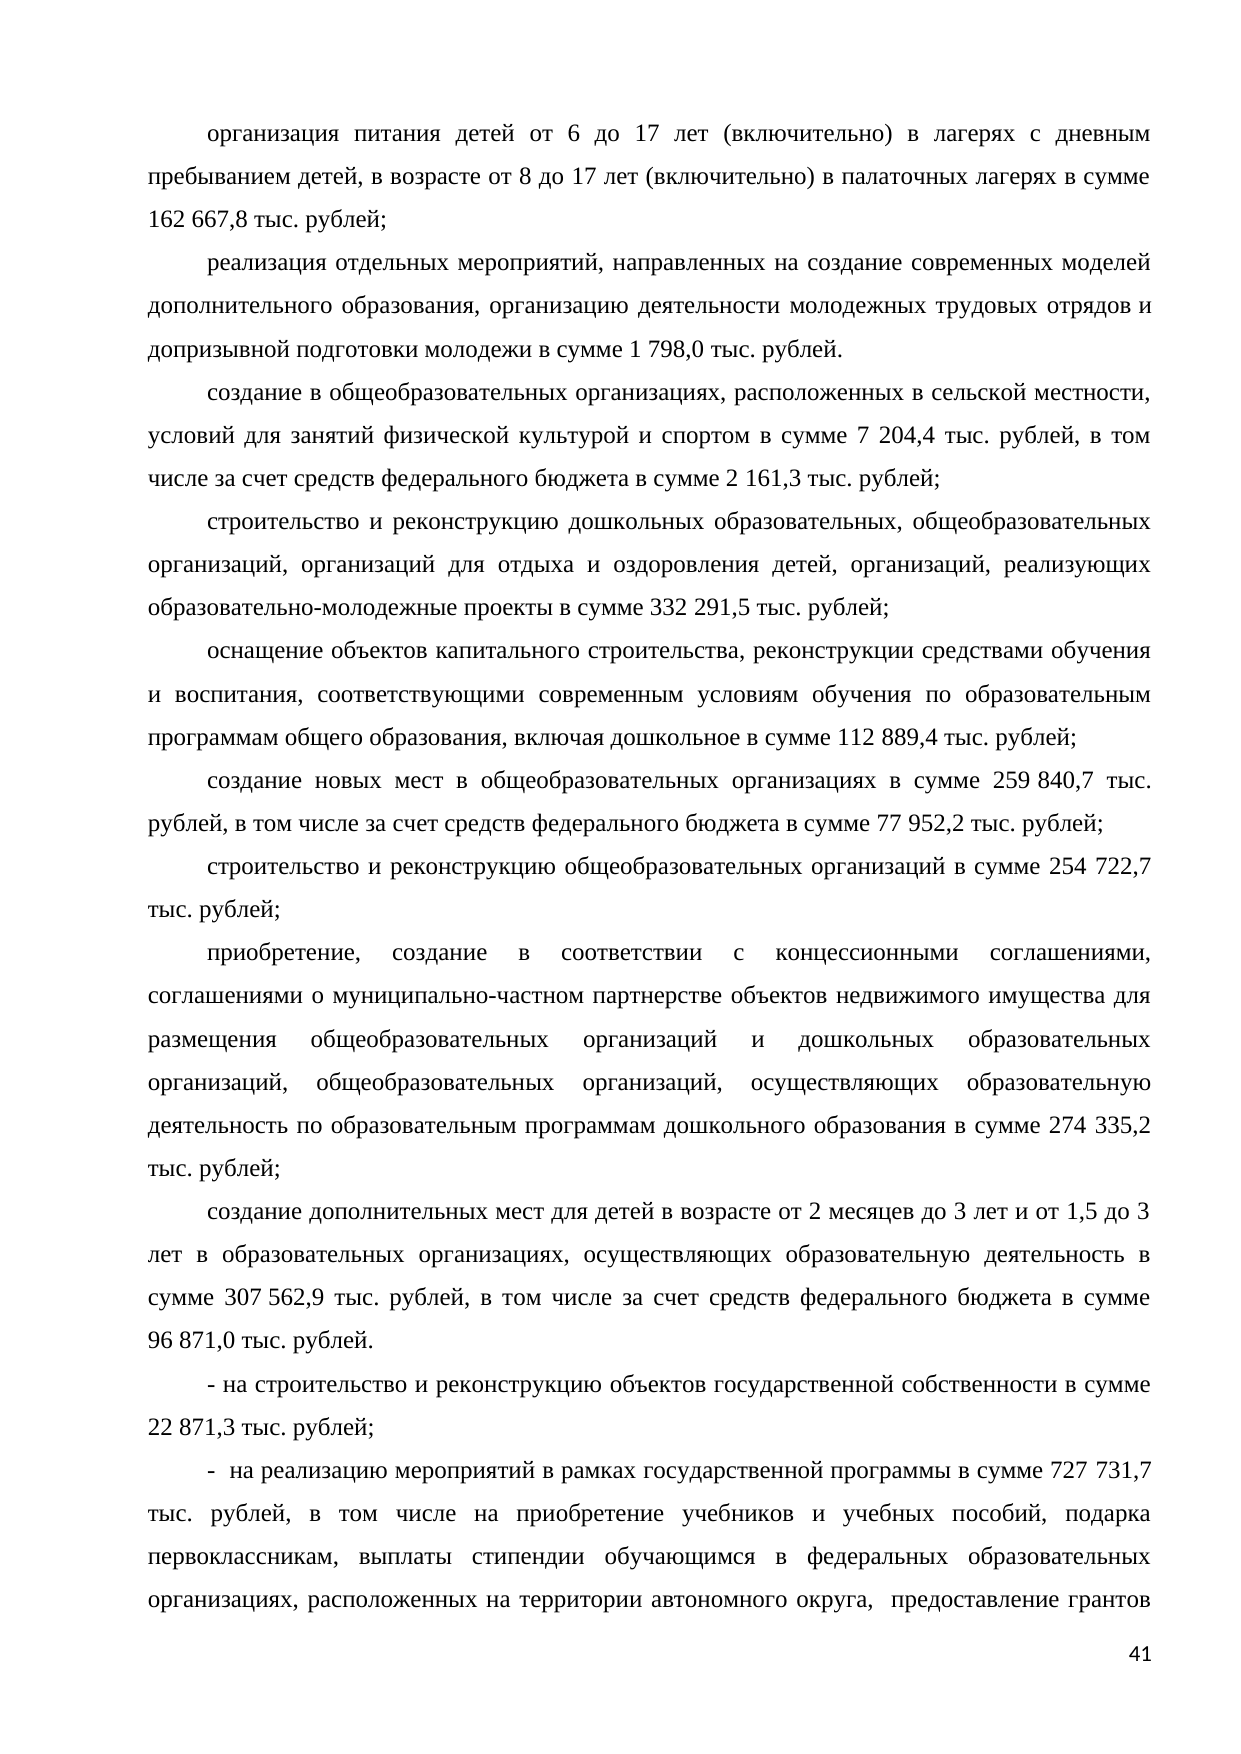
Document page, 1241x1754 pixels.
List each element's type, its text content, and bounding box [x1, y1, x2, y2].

text создание новых мест в общеобразовательных организациях в сумме 259 840,7 тыс. рублей, в том числе за счет средств федерального бюджета в сумме 77 952,2 тыс. рублей; [148, 765, 1152, 837]
text реализация отдельных мероприятий, направленных на создание современных моделей дополнительного образования, организацию деятельности молодежных трудовых отрядов и допризывной подготовки молодежи в сумме 1 798,0 тыс. рублей. [148, 247, 1152, 362]
text создание дополнительных мест для детей в возрасте от 2 месяцев до 3 лет и от 1,5 до 3 лет в образовательных организациях, осуществляющих образовательную деятельность в сумме 307 562,9 тыс. рублей, в том числе за счет средств федерального бюджета в сумме 96 871,0 тыс. рублей. [148, 1196, 1152, 1354]
text строительство и реконструкцию общеобразовательных организаций в сумме 254 722,7 тыс. рублей; [148, 851, 1152, 923]
text организация питания детей от 6 до 17 лет (включительно) в лагерях с дневным пребыванием детей, в возрасте от 8 до 17 лет (включительно) в палаточных лагерях в сумме 162 667,8 тыс. рублей; [148, 118, 1152, 233]
text строительство и реконструкцию дошкольных образовательных, общеобразовательных организаций, организаций для отдыха и оздоровления детей, организаций, реализующих образовательно-молодежные проекты в сумме 332 291,5 тыс. рублей; [148, 506, 1152, 621]
text приобретение, создание в соответствии с концессионными соглашениями, соглашениями о муниципально-частном партнерстве объектов недвижимого имущества для размещения общеобразовательных организаций и дошкольных образовательных организаций, общеобразовательных организаций, осуществляющих образовательную деятельность по образовательным программам дошкольного образования в сумме 274 335,2 тыс. рублей; [148, 937, 1152, 1182]
text оснащение объектов капитального строительства, реконструкции средствами обучения и воспитания, соответствующими современным условиям обучения по образовательным программам общего образования, включая дошкольное в сумме 112 889,4 тыс. рублей; [148, 636, 1152, 751]
text - на строительство и реконструкцию объектов государственной собственности в сумме 22 871,3 тыс. рублей; [148, 1369, 1152, 1441]
text создание в общеобразовательных организациях, расположенных в сельской местности, условий для занятий физической культурой и спортом в сумме 7 204,4 тыс. рублей, в том числе за счет средств федерального бюджета в сумме 2 161,3 тыс. рублей; [148, 377, 1152, 492]
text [148, 1455, 1152, 1613]
